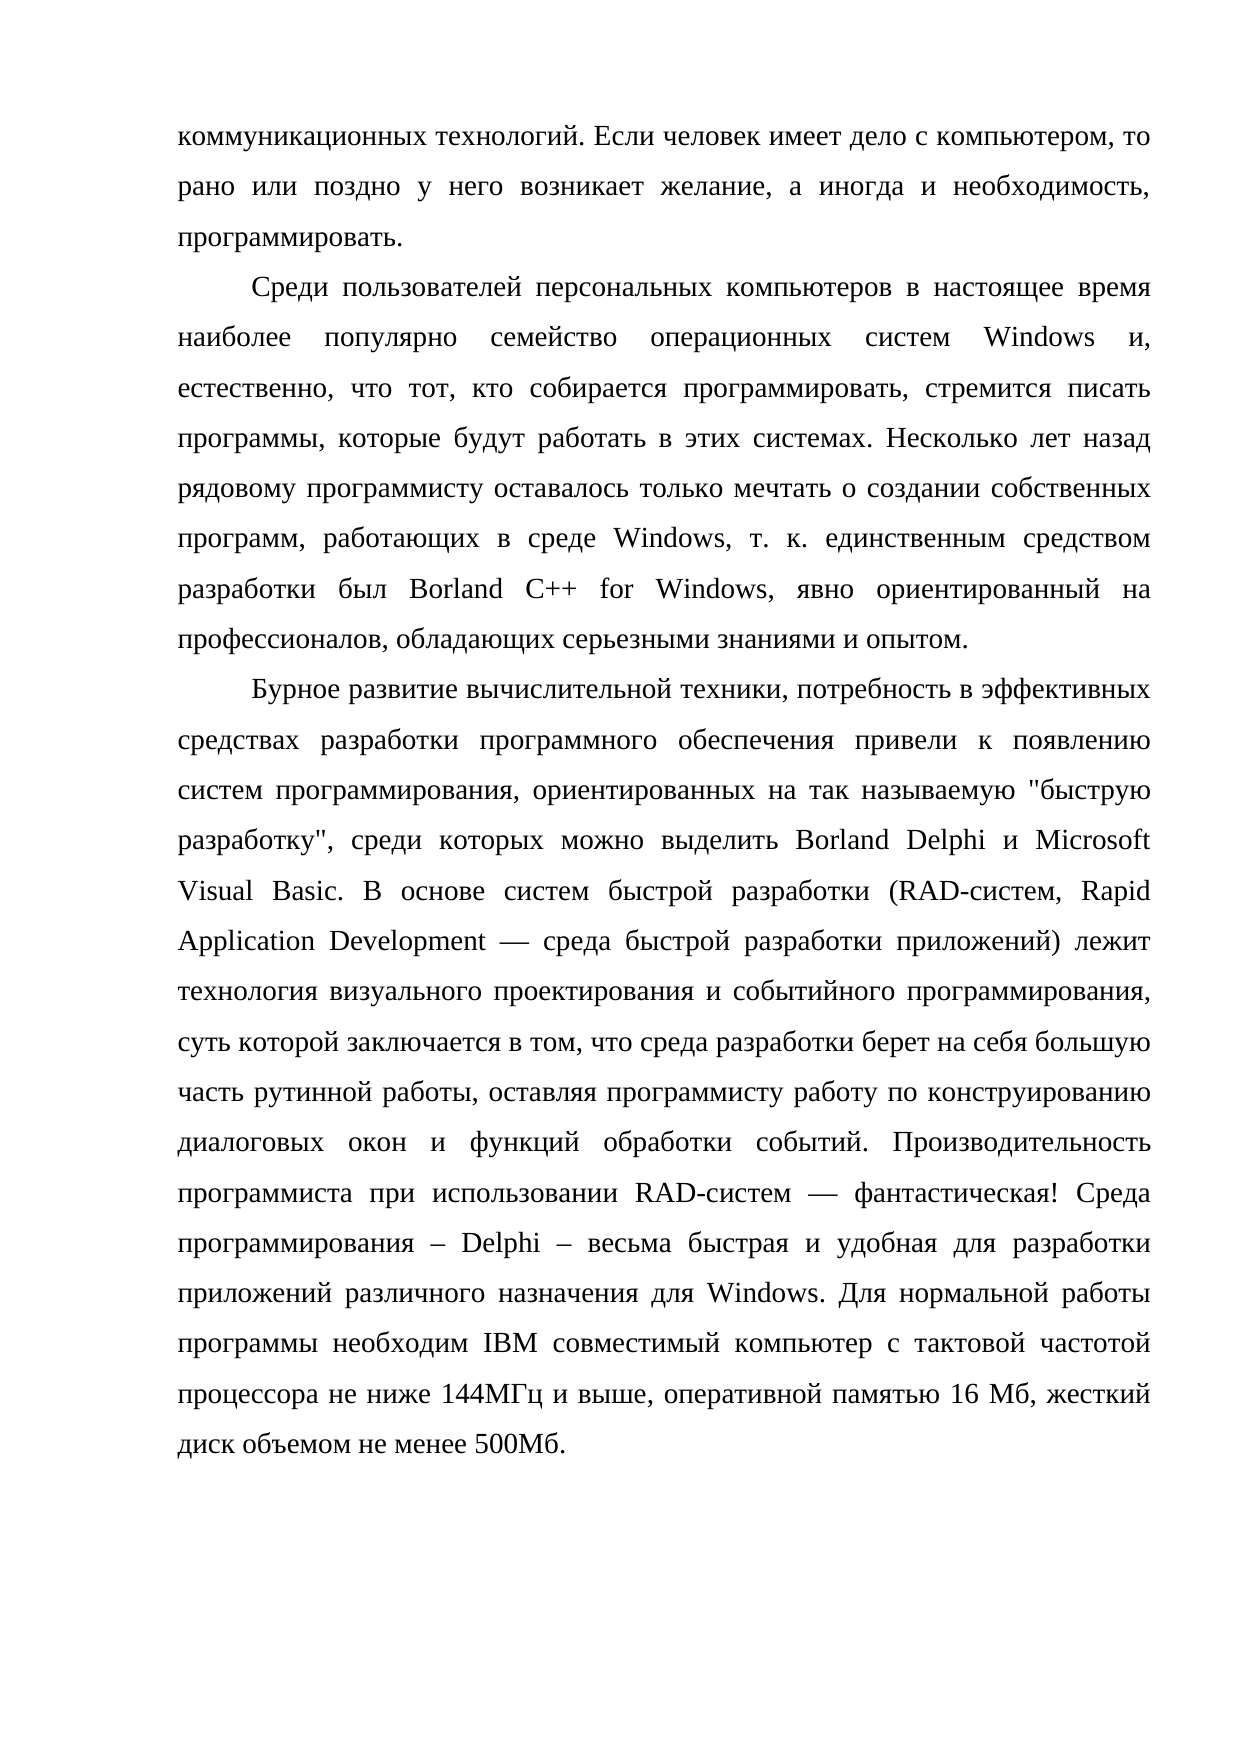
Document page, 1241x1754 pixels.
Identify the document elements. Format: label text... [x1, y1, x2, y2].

text Бурное развитие вычислительной техники, потребность в эффективных средствах разработки программного обеспечения привели к появлению систем программирования, ориентированных на так называемую "быструю разработку", среди которых можно выделить Borland Delphi и Microsoft Visual Basic. В основе систем быстрой разработки (RAD-систем, Rapid Application Development — среда быстрой разработки приложений) лежит технология визуального проектирования и событийного программирования, суть которой заключается в том, что среда разработки берет на себя большую часть рутинной работы, оставляя программисту работу по конструированию диалоговых окон и функций обработки событий. Производительность программиста при использовании RAD-систем — фантастическая! Среда программирования – Delphi – весьма быстрая и удобная для разработки приложений различного назначения для Windows. Для нормальной работы программы необходим IBM совместимый компьютер с тактовой частотой процессора не ниже 144МГц и выше, оперативной памятью 16 Мб, жесткий диск объемом не менее 500Мб. [177, 672, 1152, 1460]
text Среди пользователей персональных компьютеров в настоящее время наиболее популярно семейство операционных систем Windows и, естественно, что тот, кто собирается программировать, стремится писать программы, которые будут работать в этих системах. Несколько лет назад рядовому программисту оставалось только мечтать о создании собственных программ, работающих в среде Windows, т. к. единственным средством разработки был Borland C++ for Windows, явно ориентированный на профессионалов, обладающих серьезными знаниями и опытом. [177, 269, 1152, 655]
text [177, 118, 1152, 252]
